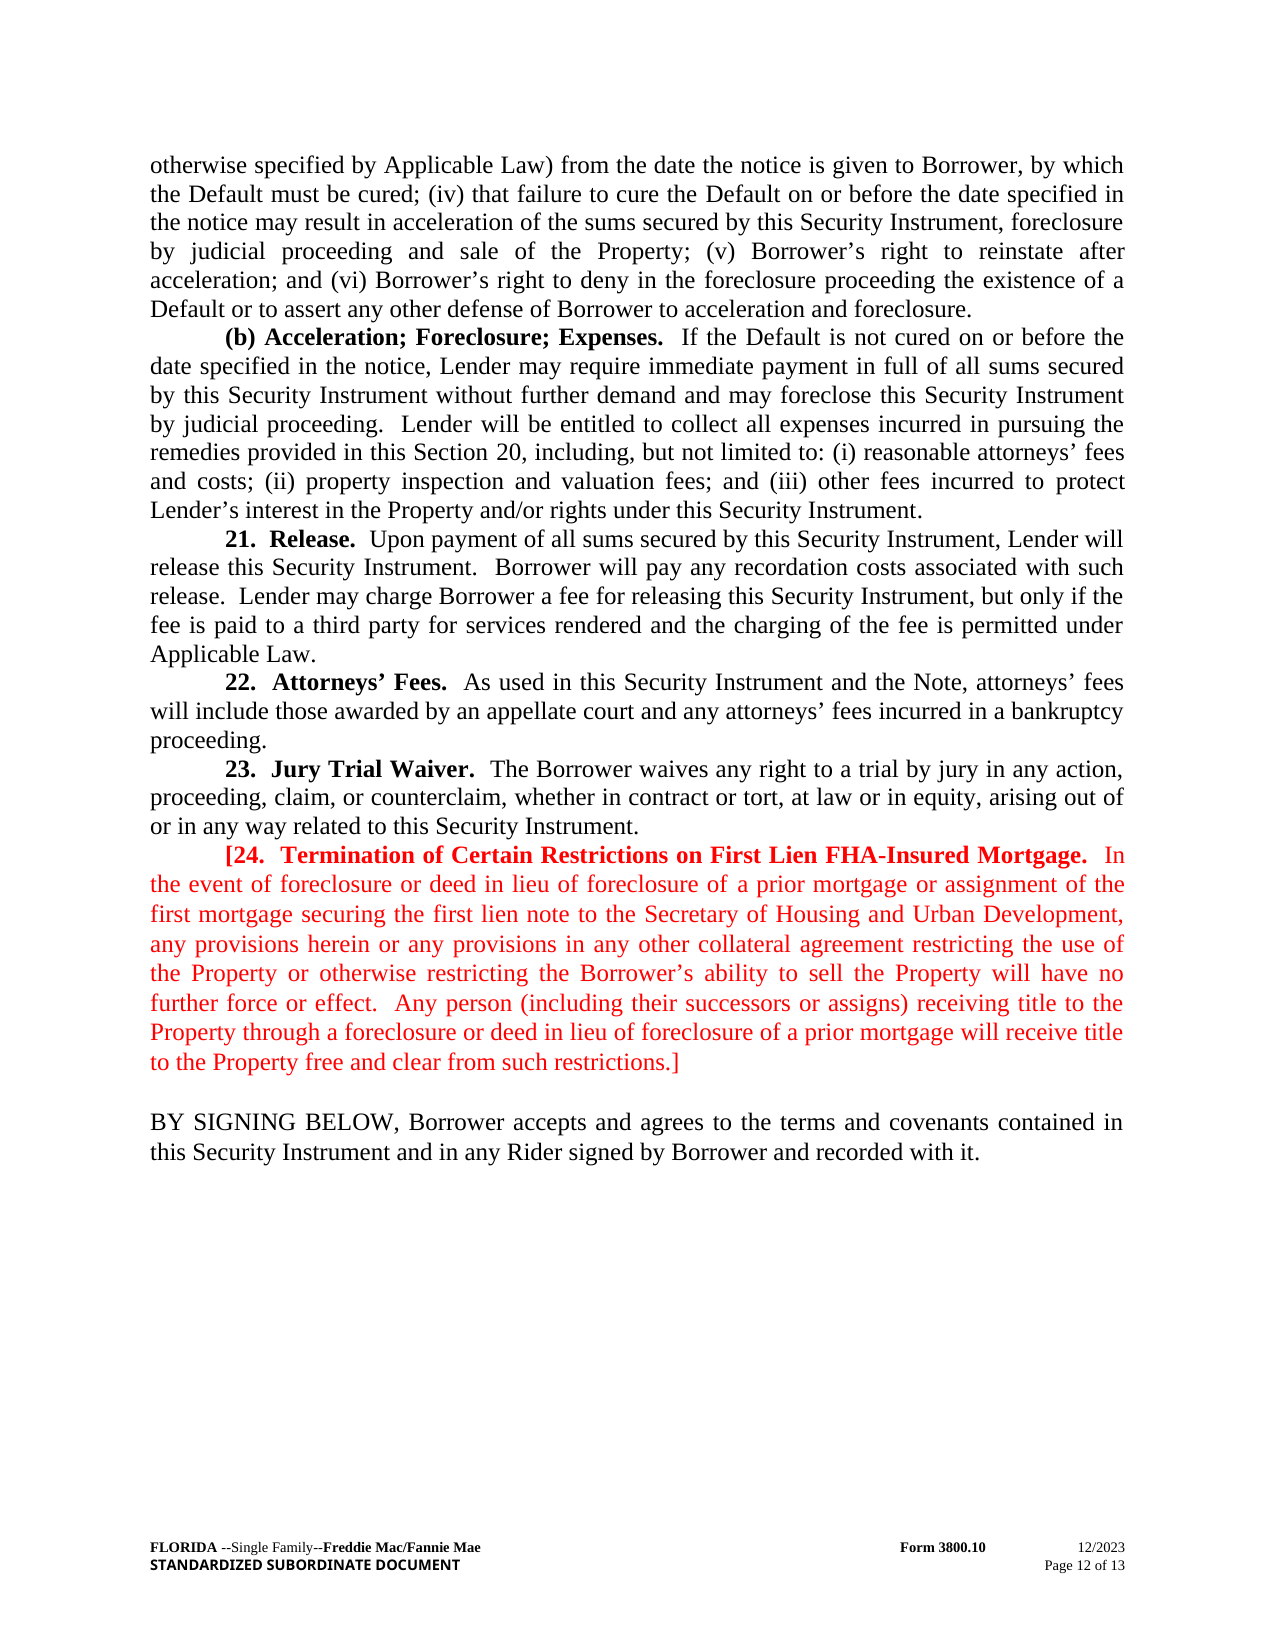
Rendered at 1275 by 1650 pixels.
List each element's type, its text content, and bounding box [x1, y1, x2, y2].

text 23. Jury Trial Waiver. The Borrower waives any right to a trial by jury in any action, proceeding, claim, or counterclaim, whether in contract or tort, at law or in equity, arising out of or in any way related to this Security Instrument. [150, 754, 1125, 840]
text (b) Acceleration; Foreclosure; Expenses. If the Default is not cured on or before the date specified in the notice, Lender may require immediate payment in full of all sums secured by this Security Instrument without further demand and may foreclose this Security Instrument by judicial proceeding. Lender will be entitled to collect all expenses incurred in pursuing the remedies provided in this Section 20, including, but not limited to: (i) reasonable attorneys’ fees and costs; (ii) property inspection and valuation fees; and (iii) other fees incurred to protect Lender’s interest in the Property and/or rights under this Security Instrument. [150, 322, 1125, 524]
text 22. Attorneys’ Fees. As used in this Security Instrument and the Note, attorneys’ fees will include those awarded by an appellate court and any attorneys’ fees incurred in a bankruptcy proceeding. [150, 667, 1125, 754]
text BY SIGNING BELOW, Borrower accepts and agrees to the terms and covenants contained in this Security Instrument and in any Rider signed by Borrower and recorded with it. [150, 1107, 1125, 1166]
text 21. Release. Upon payment of all sums secured by this Security Instrument, Lender will release this Security Instrument. Borrower will pay any recordation costs associated with such release. Lender may charge Borrower a fee for releasing this Security Instrument, but only if the fee is paid to a third party for services rendered and the charging of the fee is permitted under Applicable Law. [150, 524, 1125, 667]
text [150, 150, 1125, 322]
text [24. Termination of Certain Restrictions on First Lien FHA-Insured Mortgage. In the event of foreclosure or deed in lieu of foreclosure of a prior mortgage or assignment of the first mortgage securing the first lien note to the Secretary of Housing and Urban Development, any provisions herein or any provisions in any other collateral agreement restricting the use of the Property or otherwise restricting the Borrower’s ability to sell the Property will have no further force or effect. Any person (including their successors or assigns) receiving title to the Property through a foreclosure or deed in lieu of foreclosure of a prior mortgage will receive title to the Property free and clear from such restrictions.] [150, 840, 1125, 1076]
